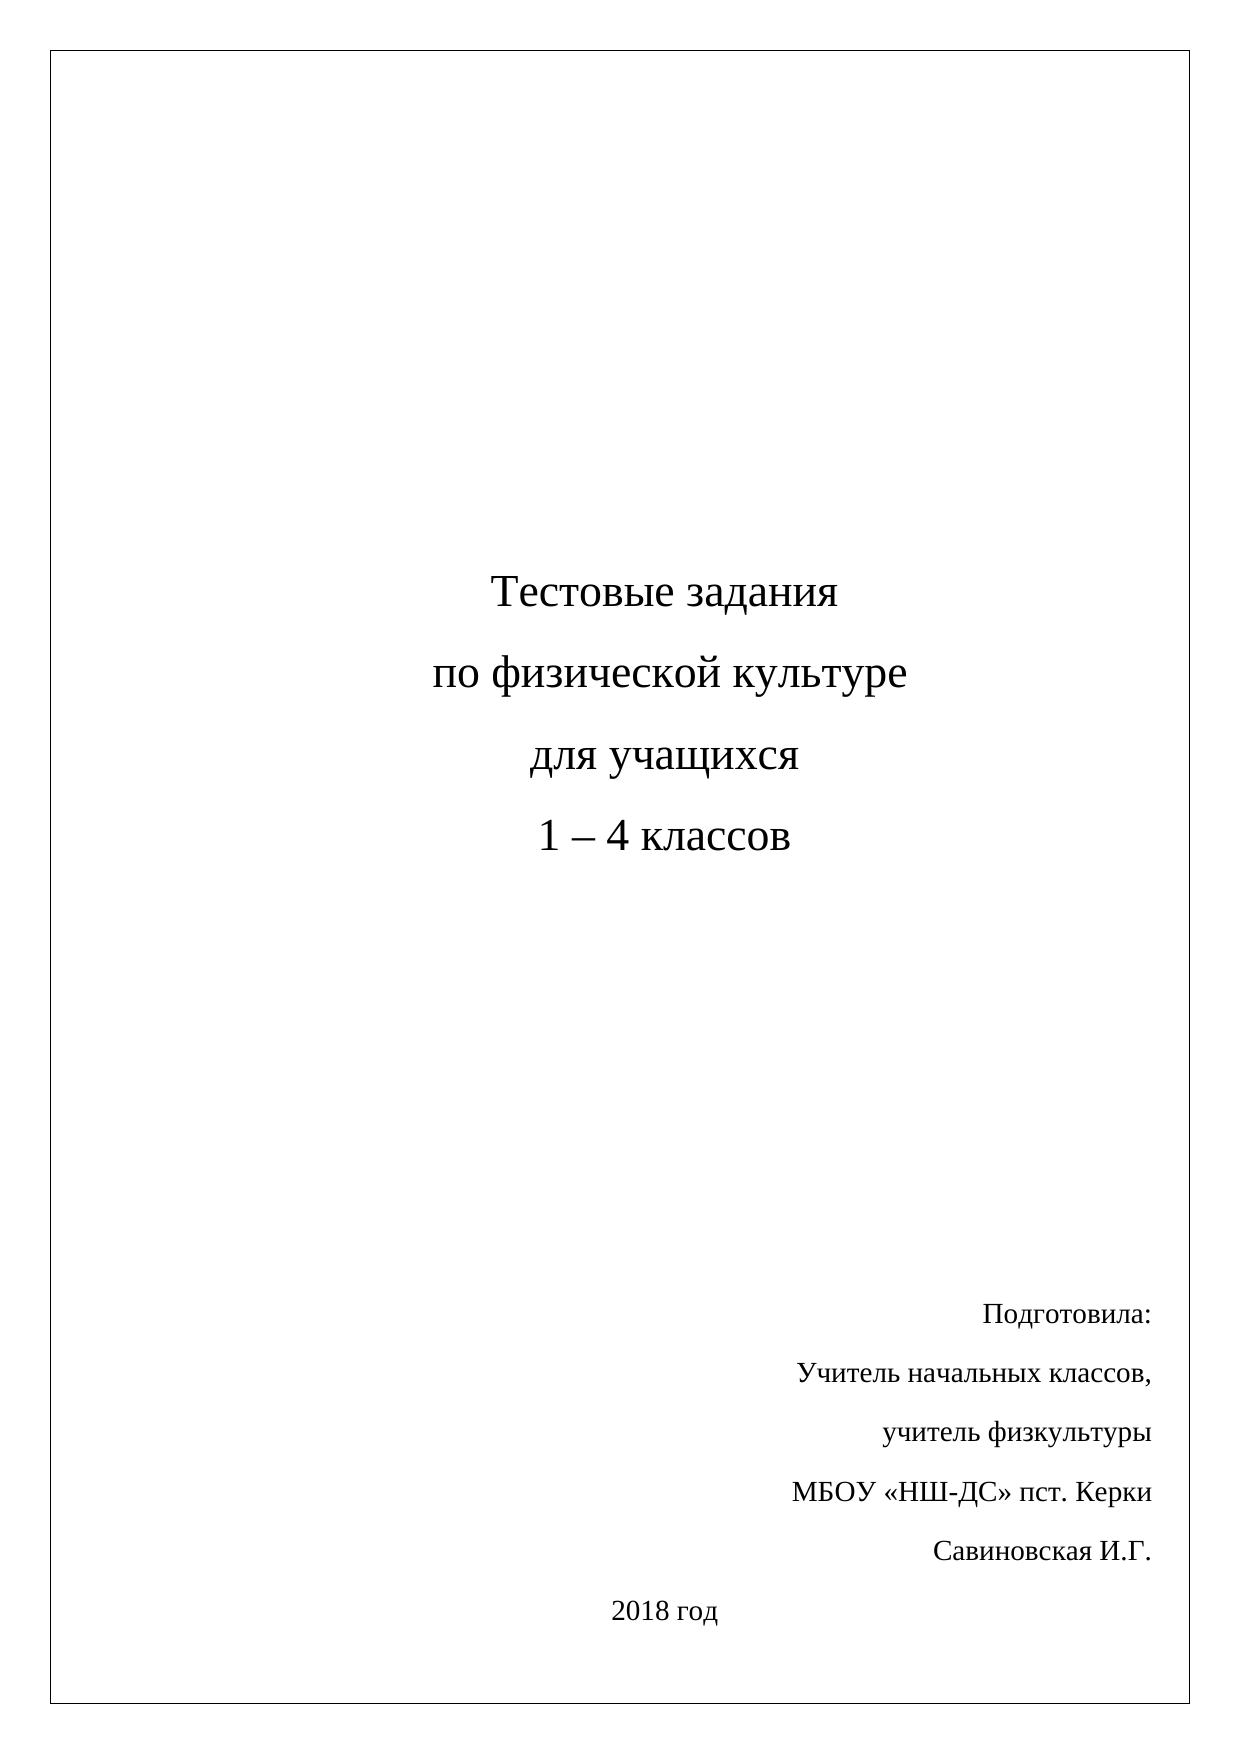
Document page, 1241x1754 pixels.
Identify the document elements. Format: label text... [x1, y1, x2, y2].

text 1 – 4 классов [177, 808, 1152, 860]
text Тестовые задания [177, 564, 1152, 616]
text МБОУ «НШ-ДС» пст. Керки [177, 1474, 1152, 1507]
text Савиновская И.Г. [177, 1533, 1152, 1567]
text учитель физкультуры [177, 1414, 1152, 1448]
text 2018 год [177, 1593, 1152, 1626]
text Учитель начальных классов, [177, 1355, 1152, 1389]
text Подготовила: [177, 1296, 1152, 1329]
text для учащихся [177, 726, 1152, 779]
text по физической культуре [177, 645, 1152, 698]
